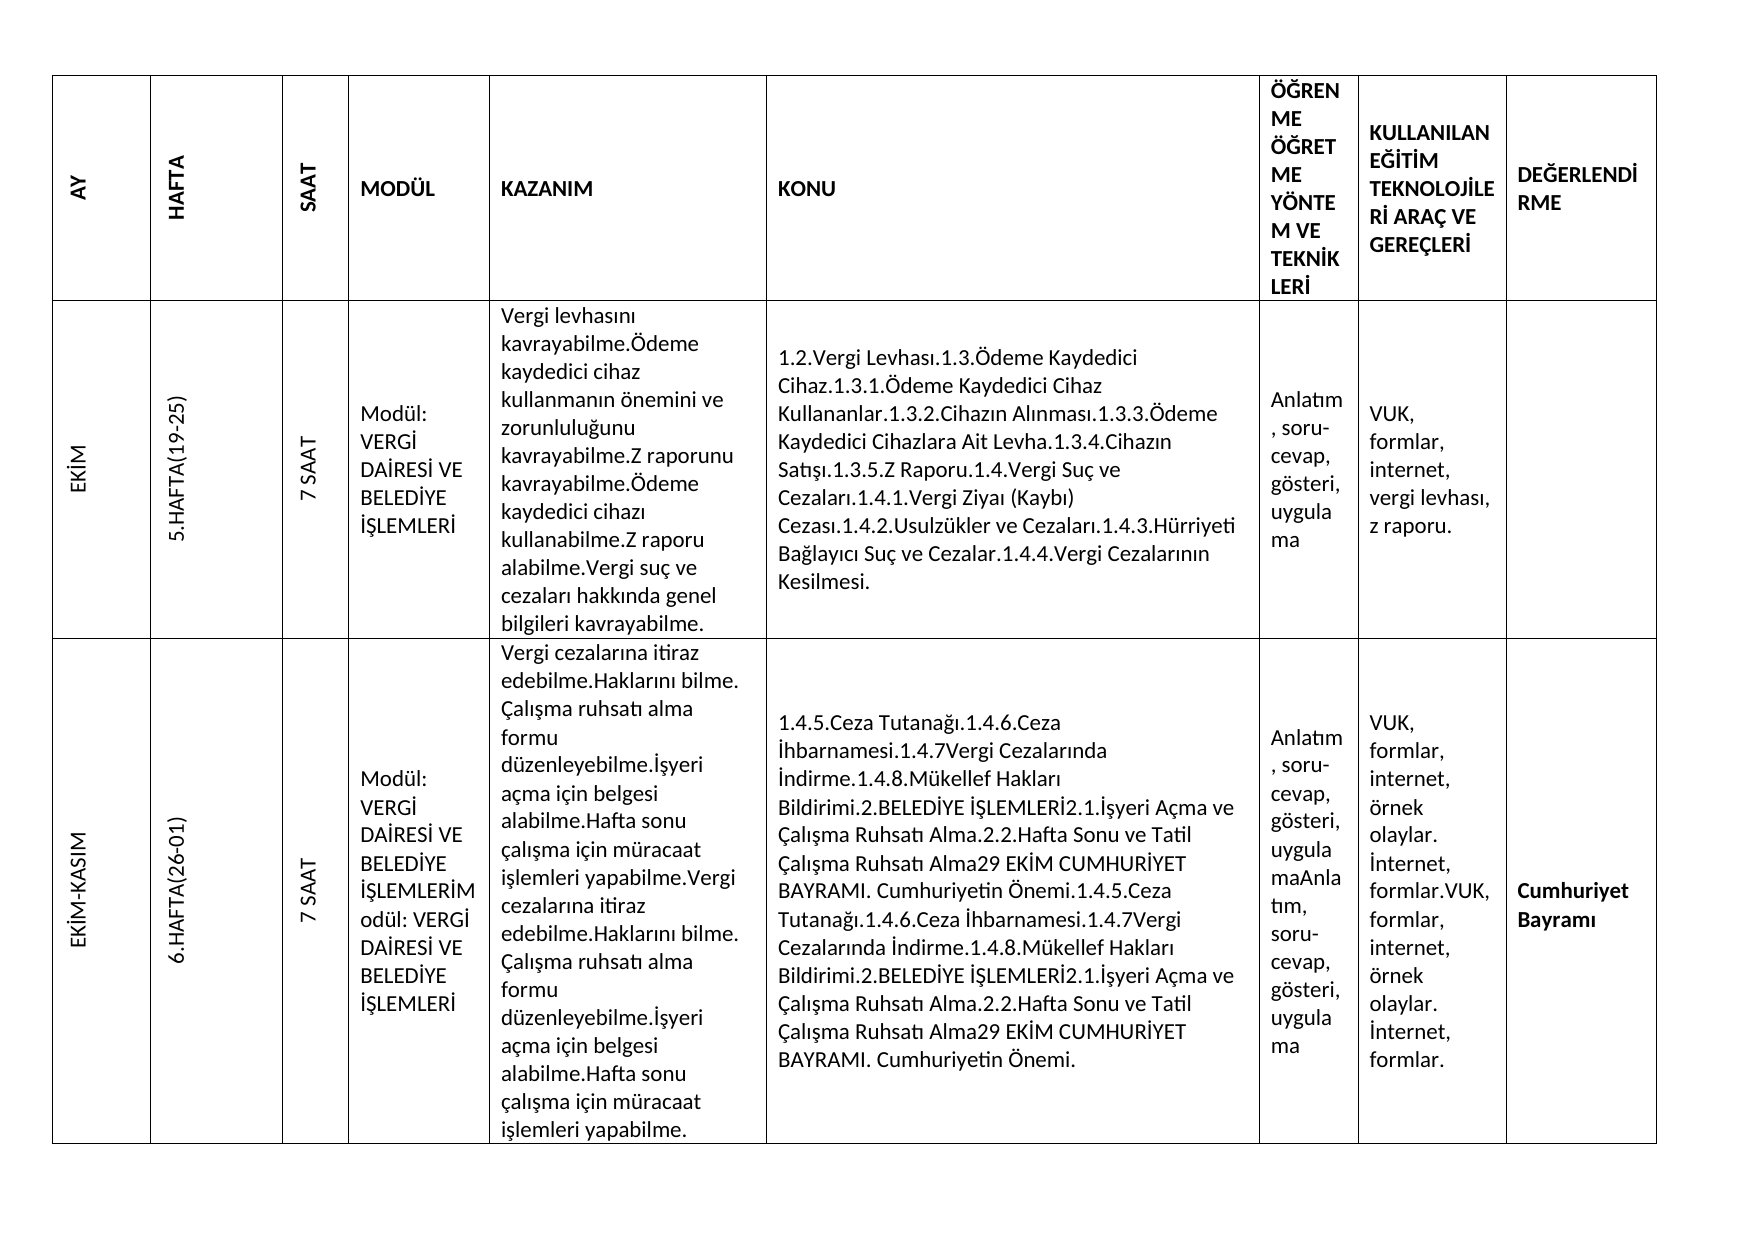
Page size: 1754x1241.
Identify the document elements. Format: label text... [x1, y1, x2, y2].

table_cell 1.2.Vergi Levhası.1.3.Ödeme Kaydedici Cihaz.1.3.1.Ödeme Kaydedici Cihaz Kullananlar.1.3.2.Cihazın Alınması.1.3.3.Ödeme Kaydedici Cihazlara Ait Levha.1.3.4.Cihazın Satışı.1.3.5.Z Raporu.1.4.Vergi Suç ve Cezaları.1.4.1.Vergi Ziyaı (Kaybı) Cezası.1.4.2.Usulzükler ve Cezaları.1.4.3.Hürriyeti Bağlayıcı Suç ve Cezalar.1.4.4.Vergi Cezalarının Kesilmesi. [767, 301, 1259, 637]
table_cell Vergi cezalarına itiraz edebilme.Haklarını bilme. Çalışma ruhsatı alma formu düzenleyebilme.İşyeri açma için belgesi alabilme.Hafta sonu çalışma için müracaat işlemleri yapabilme.Vergi cezalarına itiraz edebilme.Haklarını bilme. Çalışma ruhsatı alma formu düzenleyebilme.İşyeri açma için belgesi alabilme.Hafta sonu çalışma için müracaat işlemleri yapabilme. [490, 639, 766, 1143]
table_cell EKİM-KASIM [53, 639, 150, 1143]
table_cell 1.4.5.Ceza Tutanağı.1.4.6.Ceza İhbarnamesi.1.4.7Vergi Cezalarında İndirme.1.4.8.Mükellef Hakları Bildirimi.2.BELEDİYE İŞLEMLERİ2.1.İşyeri Açma ve Çalışma Ruhsatı Alma.2.2.Hafta Sonu ve Tatil Çalışma Ruhsatı Alma29 EKİM CUMHURİYET BAYRAMI. Cumhuriyetin Önemi.1.4.5.Ceza Tutanağı.1.4.6.Ceza İhbarnamesi.1.4.7Vergi Cezalarında İndirme.1.4.8.Mükellef Hakları Bildirimi.2.BELEDİYE İŞLEMLERİ2.1.İşyeri Açma ve Çalışma Ruhsatı Alma.2.2.Hafta Sonu ve Tatil Çalışma Ruhsatı Alma29 EKİM CUMHURİYET BAYRAMI. Cumhuriyetin Önemi. [767, 639, 1259, 1143]
table_cell EKİM [53, 301, 150, 637]
table_header KAZANIM [490, 76, 766, 300]
table_cell Modül: VERGİ DAİRESİ VE BELEDİYE İŞLEMLERİModül: VERGİ DAİRESİ VE BELEDİYE İŞLEMLERİ [349, 639, 489, 1143]
table_cell VUK, formlar, internet, vergi levhası, z raporu. [1359, 301, 1506, 637]
table_header AY [53, 76, 150, 300]
table_header KULLANILAN EĞİTİM TEKNOLOJİLERİ ARAÇ VE GEREÇLERİ [1359, 76, 1506, 300]
table_header HAFTA [151, 76, 282, 300]
table_header KONU [767, 76, 1259, 300]
table_cell 5.HAFTA(19-25) [151, 301, 282, 637]
table_header ÖĞRENME ÖĞRETME YÖNTEM VE TEKNİKLERİ [1260, 76, 1358, 300]
table_cell 6.HAFTA(26-01) [151, 639, 282, 1143]
table_header SAAT [283, 76, 348, 300]
table_cell VUK, formlar, internet, örnek olaylar. İnternet, formlar.VUK, formlar, internet, örnek olaylar. İnternet, formlar. [1359, 639, 1506, 1143]
table_cell Cumhuriyet Bayramı [1507, 639, 1656, 1143]
table_header MODÜL [349, 76, 489, 300]
table_cell Modül: VERGİ DAİRESİ VE BELEDİYE İŞLEMLERİ [349, 301, 489, 637]
table_cell Anlatım, soru-cevap, gösteri, uygulama [1260, 301, 1358, 637]
table_cell Anlatım, soru-cevap, gösteri, uygulamaAnlatım, soru-cevap, gösteri, uygulama [1260, 639, 1358, 1143]
table_cell 7 SAAT [283, 639, 348, 1143]
table_header DEĞERLENDİRME [1507, 76, 1656, 300]
table_cell 7 SAAT [283, 301, 348, 637]
table_cell Vergi levhasını kavrayabilme.Ödeme kaydedici cihaz kullanmanın önemini ve zorunluluğunu kavrayabilme.Z raporunu kavrayabilme.Ödeme kaydedici cihazı kullanabilme.Z raporu alabilme.Vergi suç ve cezaları hakkında genel bilgileri kavrayabilme. [490, 301, 766, 637]
table_cell [1507, 301, 1656, 637]
